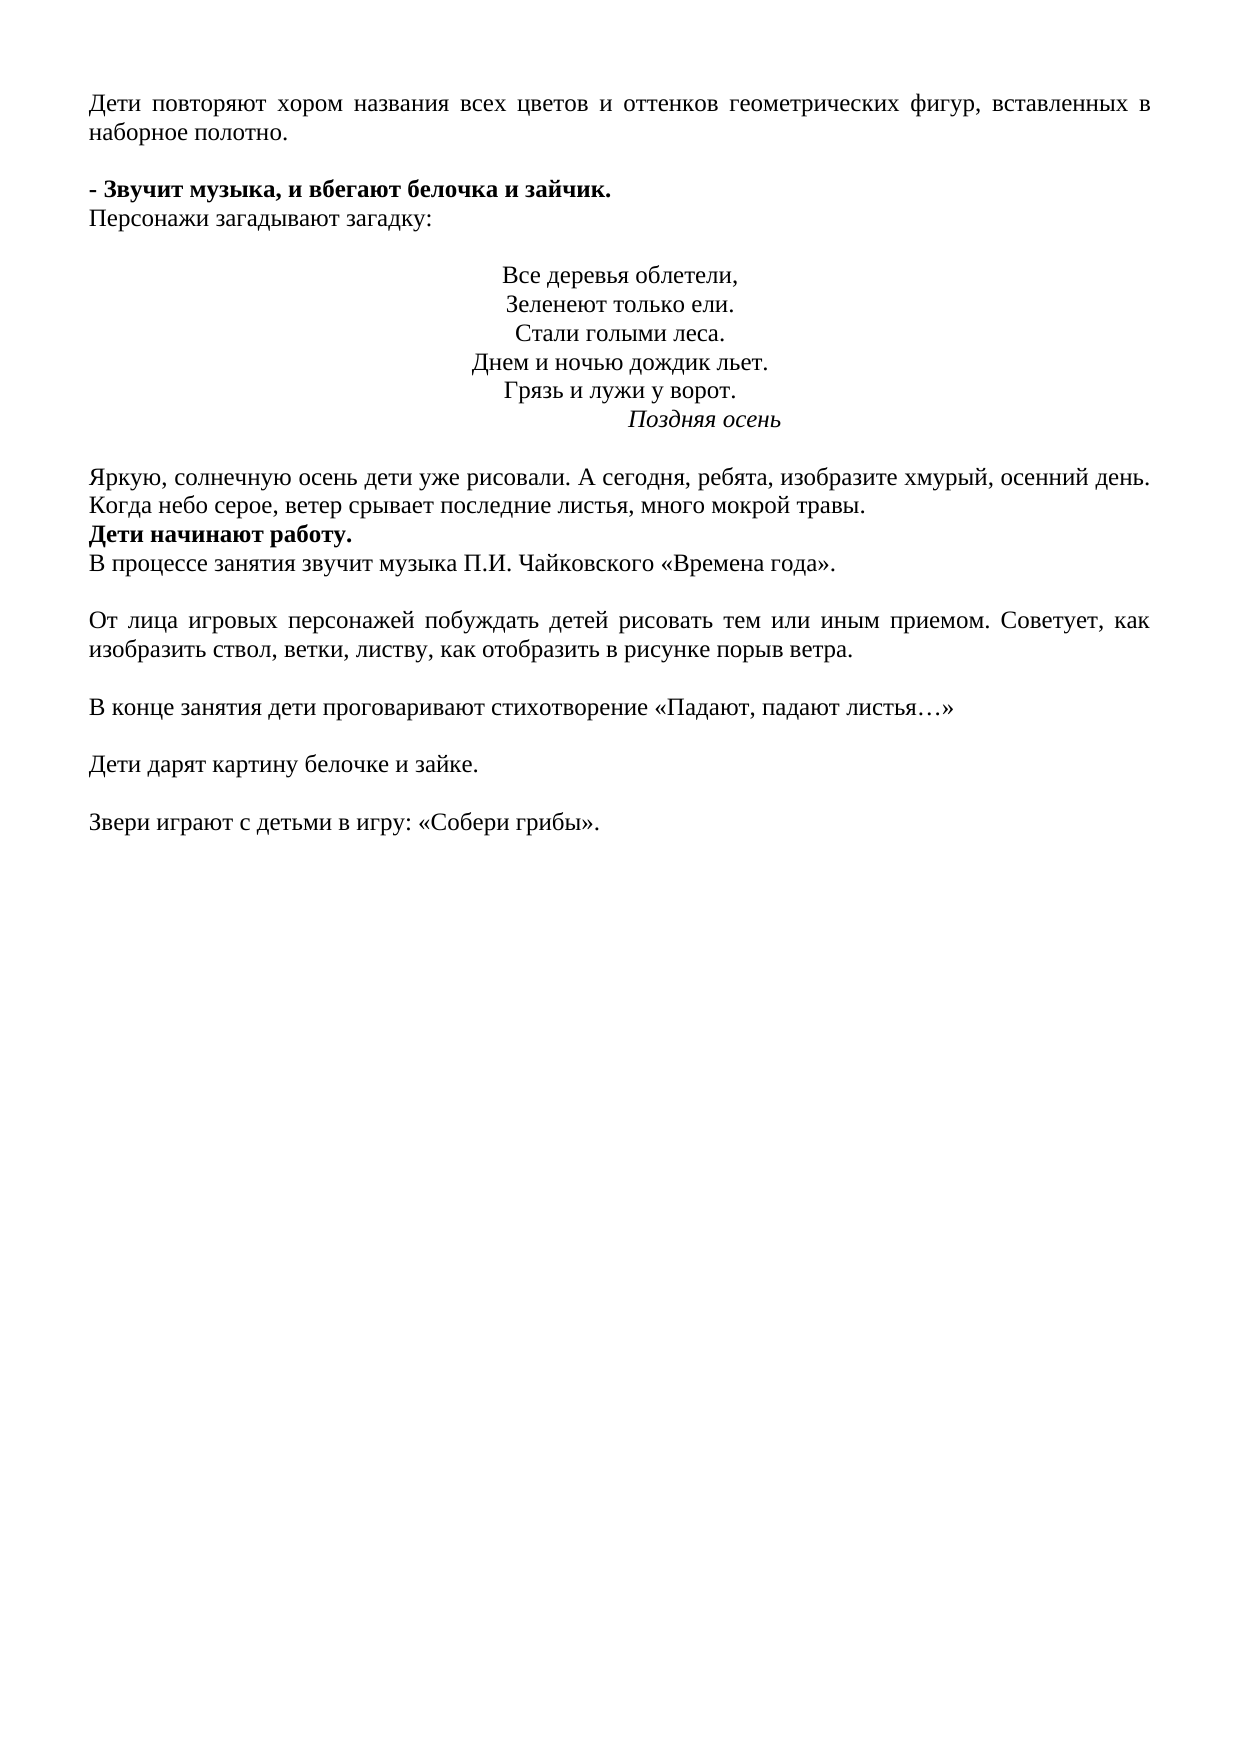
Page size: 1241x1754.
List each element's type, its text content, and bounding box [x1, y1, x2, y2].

text - Звучит музыка, и вбегают белочка и зайчик. [89, 174, 1152, 203]
text Яркую, солнечную осень дети уже рисовали. А сегодня, ребята, изобразите хмурый, осенний день. Когда небо серое, ветер срывает последние листья, много мокрой травы. [89, 462, 1152, 519]
text Днем и ночью дождик льет. [89, 347, 1152, 375]
text Дети дарят картину белочке и зайке. [89, 749, 1152, 778]
text Стали голыми леса. [89, 318, 1152, 347]
text Дети повторяют хором названия всех цветов и оттенков геометрических фигур, вставленных в наборное полотно. [89, 88, 1152, 145]
text В конце занятия дети проговаривают стихотворение «Падают, падают листья…» [89, 692, 1152, 720]
text Все деревья облетели, [89, 260, 1152, 289]
text Звери играют с детьми в игру: «Собери грибы». [89, 807, 1152, 835]
text От лица игровых персонажей побуждать детей рисовать тем или иным приемом. Советует, как изобразить ствол, ветки, листву, как отобразить в рисунке порыв ветра. [89, 605, 1152, 663]
text Дети начинают работу. [89, 519, 1152, 548]
text Грязь и лужи у ворот. [89, 375, 1152, 404]
text Поздняя осень [89, 404, 1152, 433]
text В процессе занятия звучит музыка П.И. Чайковского «Времена года». [89, 548, 1152, 577]
text Персонажи загадывают загадку: [89, 203, 1152, 232]
text Зеленеют только ели. [89, 289, 1152, 318]
